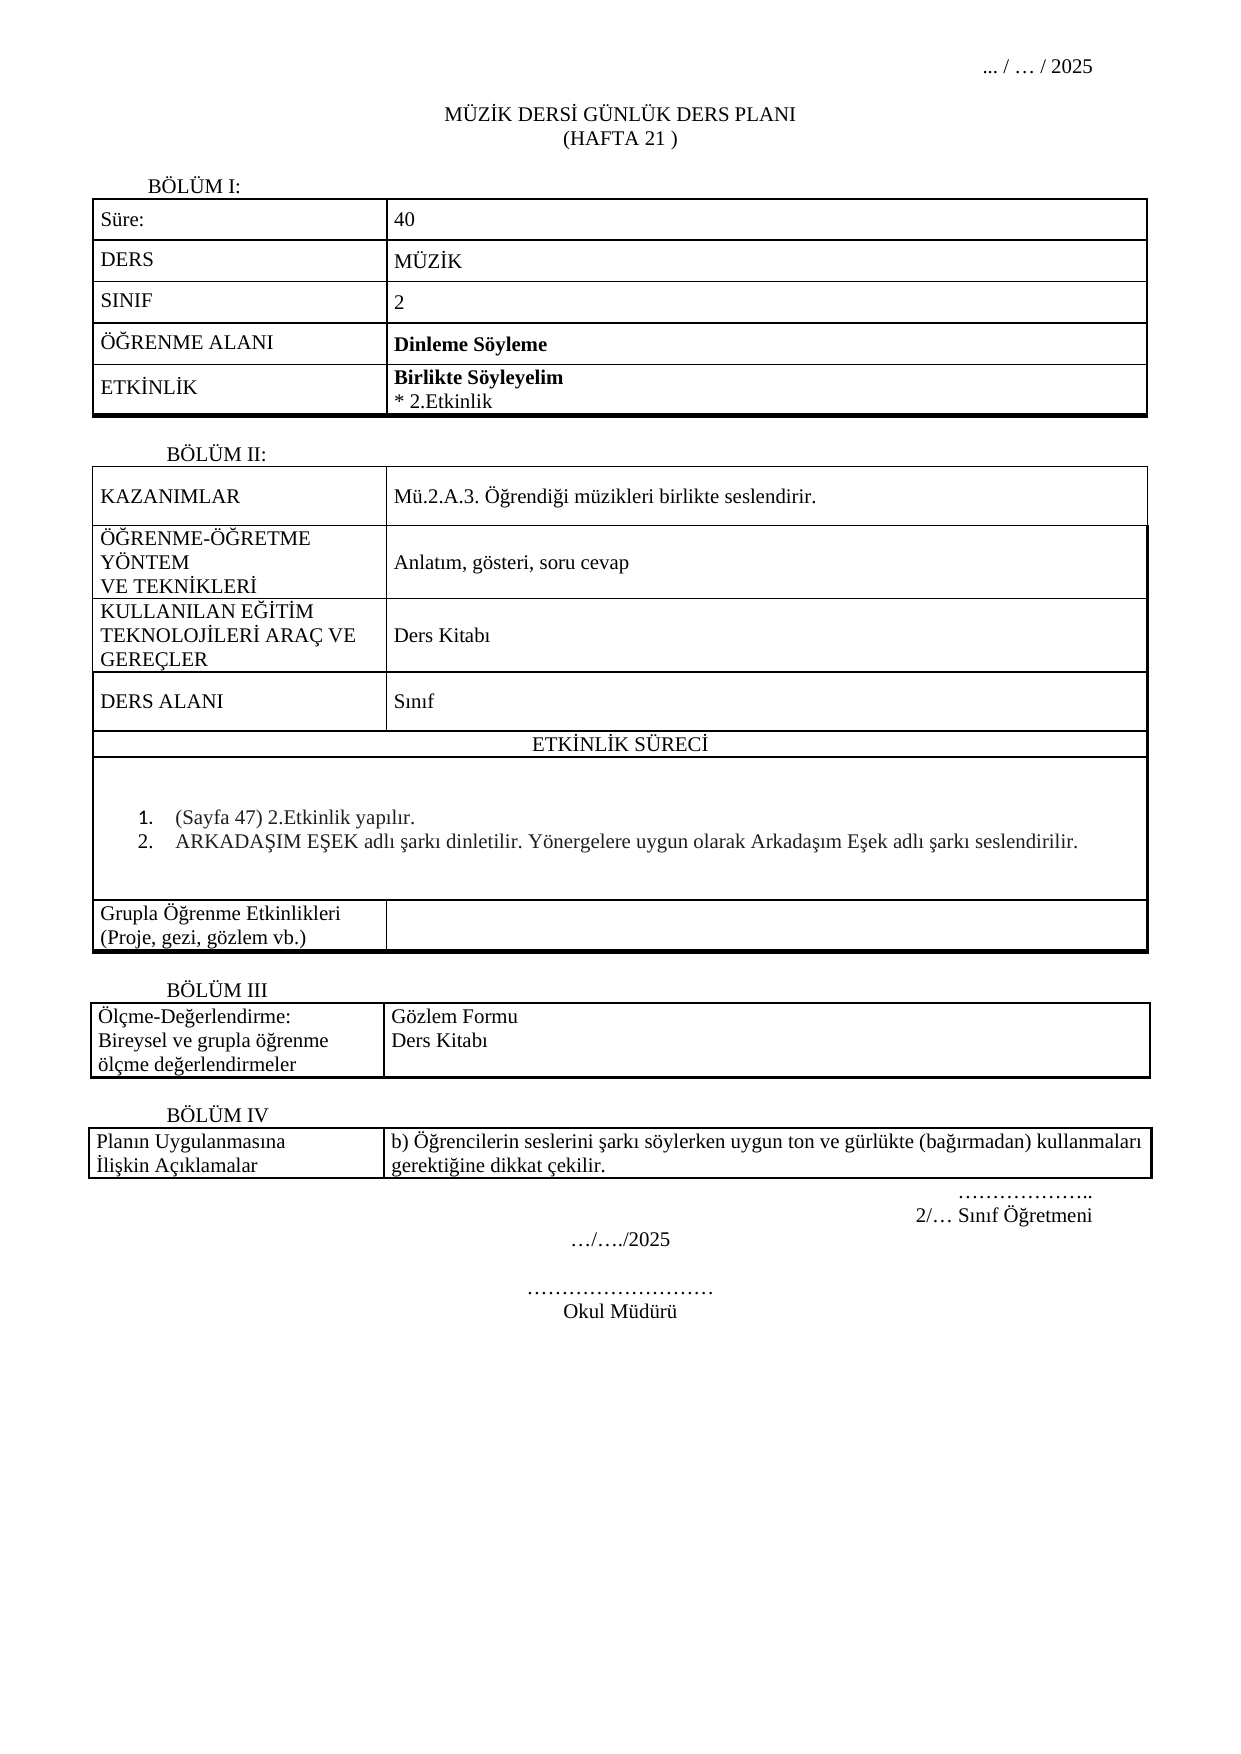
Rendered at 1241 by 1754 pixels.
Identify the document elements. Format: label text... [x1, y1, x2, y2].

text BÖLÜM II: [148, 442, 1093, 466]
table_cell DERS [94, 241, 386, 281]
table_cell ETKİNLİK SÜRECİ [94, 732, 1146, 756]
table_cell Sınıf [387, 673, 1146, 730]
subtitle BÖLÜM III [148, 978, 1093, 1002]
table_cell Birlikte Söyleyelim * 2.Etkinlik [388, 365, 1146, 413]
table_cell ÖĞRENME-ÖĞRETME YÖNTEM VE TEKNİKLERİ [93, 526, 386, 598]
table_cell (Sayfa 47) 2.Etkinlik yapılır. ARKADAŞIM EŞEK adlı şarkı dinletilir. Yönergelere uygun olarak Arkadaşım Eşek adlı şarkı seslendirilir. [94, 758, 1146, 899]
table_header 40 [388, 200, 1146, 239]
table_cell Dinleme Söyleme [388, 324, 1146, 363]
table_cell Grupla Öğrenme Etkinlikleri (Proje, gezi, gözlem vb.) [94, 901, 386, 949]
table_cell SINIF [94, 282, 386, 322]
text 2/… Sınıf Öğretmeni [148, 1203, 1093, 1227]
text ... / … / 2025 [148, 54, 1093, 78]
table_cell DERS ALANI [94, 673, 386, 730]
table_cell [387, 901, 1146, 949]
text ……………….. [148, 1179, 1093, 1203]
table_cell MÜZİK [388, 241, 1146, 281]
table_header Planın Uygulanmasına İlişkin Açıklamalar [90, 1129, 383, 1177]
table_cell Anlatım, gösteri, soru cevap [387, 526, 1146, 598]
table_cell Ders Kitabı [387, 599, 1146, 671]
subtitle BÖLÜM IV [148, 1103, 1093, 1127]
text BÖLÜM I: [148, 174, 1093, 198]
table_cell ETKİNLİK [94, 365, 386, 413]
text MÜZİK DERSİ GÜNLÜK DERS PLANI [148, 102, 1093, 126]
table_header b) Öğrencilerin seslerini şarkı söylerken uygun ton ve gürlükte (bağırmadan) kullanmaları gerektiğine dikkat çekilir. [385, 1129, 1150, 1177]
table_header Ölçme-Değerlendirme: Bireysel ve grupla öğrenme ölçme değerlendirmeler [92, 1004, 383, 1076]
table_header Süre: [94, 200, 386, 239]
table_header KAZANIMLAR [93, 467, 386, 524]
table_cell KULLANILAN EĞİTİM TEKNOLOJİLERİ ARAÇ VE GEREÇLER [93, 599, 386, 671]
table_header Gözlem Formu Ders Kitabı [385, 1004, 1149, 1076]
text ……………………… [148, 1275, 1093, 1299]
text Okul Müdürü [148, 1299, 1093, 1323]
table_cell 2 [388, 282, 1146, 322]
table_header Mü.2.A.3. Öğrendiği müzikleri birlikte seslendirir. [387, 467, 1147, 524]
text (HAFTA 21 ) [148, 126, 1093, 150]
table_cell ÖĞRENME ALANI [94, 324, 386, 363]
text …/…./2025 [148, 1227, 1093, 1251]
